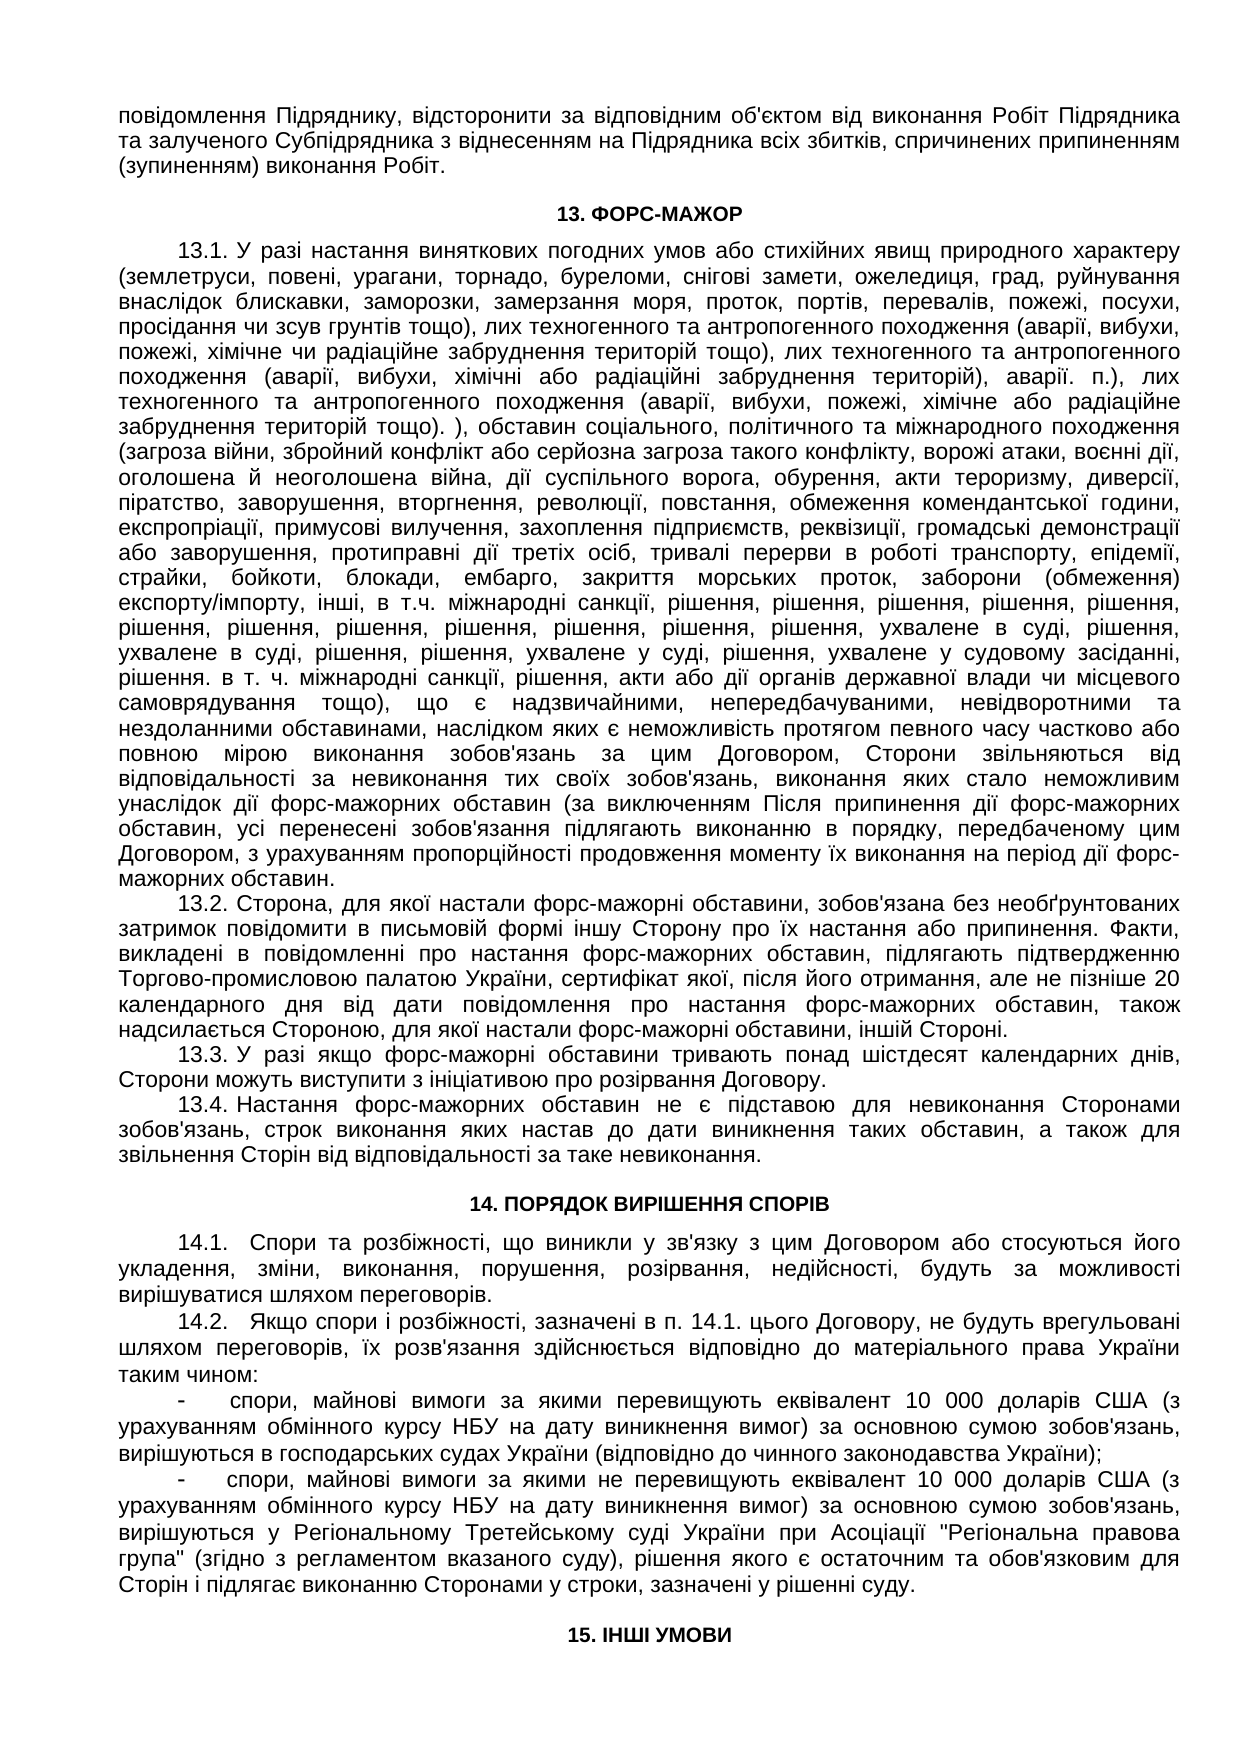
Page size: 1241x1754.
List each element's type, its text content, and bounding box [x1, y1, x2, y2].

list спори, майнові вимоги за якими не перевищують еквівалент 10 000 доларів США (з урахуванням обмінного курсу НБУ на дату виникнення вимог) за основною сумою зобов'язань, вирішуються у Регіональному Третейському суді України при Асоціації "Регіональна правова група" (згідно з регламентом вказаного суду), рішення якого є остаточним та обов'язковим для Сторін і підлягає виконанню Сторонами у строки, зазначені у рішенні суду. [118, 1466, 1181, 1598]
list спори, майнові вимоги за якими перевищують еквівалент 10 000 доларів США (з урахуванням обмінного курсу НБУ на дату виникнення вимог) за основною сумою зобов'язань, вирішуються в господарських судах України (відповідно до чинного законодавства України); [118, 1387, 1181, 1466]
list У разі якщо форс-мажорні обставини тривають понад шістдесят календарних днів, Сторони можуть виступити з ініціативою про розірвання Договору. [118, 1042, 1181, 1092]
list Спори та розбіжності, що виникли у зв'язку з цим Договором або стосуються його укладення, зміни, виконання, порушення, розірвання, недійсності, будуть за можливості вирішуватися шляхом переговорів. [118, 1229, 1181, 1308]
list Настання форс-мажорних обставин не є підставою для невиконання Сторонами зобов'язань, строк виконання яких настав до дати виникнення таких обставин, а також для звільнення Сторін від відповідальності за таке невиконання. [118, 1092, 1181, 1167]
list Сторона, для якої настали форс-мажорні обставини, зобов'язана без необґрунтованих затримок повідомити в письмовій формі іншу Сторону про їх настання або припинення. Факти, викладені в повідомленні про настання форс-мажорних обставин, підлягають підтвердженню Торгово-промисловою палатою України, сертифікат якої, після його отримання, але не пізніше 20 календарного дня від дати повідомлення про настання форс-мажорних обставин, також надсилається Стороною, для якої настали форс-мажорні обставини, іншій Стороні. [118, 891, 1181, 1042]
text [118, 103, 1181, 179]
list У разі настання виняткових погодних умов або стихійних явищ природного характеру (землетруси, повені, урагани, торнадо, буреломи, снігові замети, ожеледиця, град, руйнування внаслідок блискавки, заморозки, замерзання моря, проток, портів, перевалів, пожежі, посухи, просідання чи зсув грунтів тощо), лих техногенного та антропогенного походження (аварії, вибухи, пожежі, хімічне чи радіаційне забруднення територій тощо), лих техногенного та антропогенного походження (аварії, вибухи, хімічні або радіаційні забруднення територій), аварії. п.), лих техногенного та антропогенного походження (аварії, вибухи, пожежі, хімічне або радіаційне забруднення територій тощо). ), обставин соціального, політичного та міжнародного походження (загроза війни, збройний конфлікт або серйозна загроза такого конфлікту, ворожі атаки, воєнні дії, оголошена й неоголошена війна, дії суспільного ворога, обурення, акти тероризму, диверсії, піратство, заворушення, вторгнення, революції, повстання, обмеження комендантської години, експропріації, примусові вилучення, захоплення підприємств, реквізиції, громадські демонстрації або заворушення, протиправні дії третіх осіб, тривалі перерви в роботі транспорту, епідемії, страйки, бойкоти, блокади, ембарго, закриття морських проток, заборони (обмеження) експорту/імпорту, інші, в т.ч. міжнародні санкції, рішення, рішення, рішення, рішення, рішення, рішення, рішення, рішення, рішення, рішення, рішення, рішення, ухвалене в суді, рішення, ухвалене в суді, рішення, рішення, ухвалене у суді, рішення, ухвалене у судовому засіданні, рішення. в т. ч. міжнародні санкції, рішення, акти або дії органів державної влади чи місцевого самоврядування тощо), що є надзвичайними, непередбачуваними, невідворотними та нездоланними обставинами, наслідком яких є неможливість протягом певного часу частково або повною мірою виконання зобов'язань за цим Договором, Сторони звільняються від відповідальності за невиконання тих своїх зобов'язань, виконання яких стало неможливим унаслідок дії форс-мажорних обставин (за виключенням Після припинення дії форс-мажорних обставин, усі перенесені зобов'язання підлягають виконанню в порядку, передбаченому цим Договором, з урахуванням пропорційності продовження моменту їх виконання на період дії форс-мажорних обставин. [118, 239, 1181, 891]
text 14. ПОРЯДОК ВИРІШЕННЯ СПОРІВ [118, 1192, 1181, 1216]
list Якщо спори і розбіжності, зазначені в п. 14.1. цього Договору, не будуть врегульовані шляхом переговорів, їх розв'язання здійснюється відповідно до матеріального права України таким чином: [118, 1308, 1181, 1387]
text 15. ІНШІ УМОВИ [118, 1623, 1181, 1647]
text 13. ФОРС-МАЖОР [118, 204, 1181, 226]
